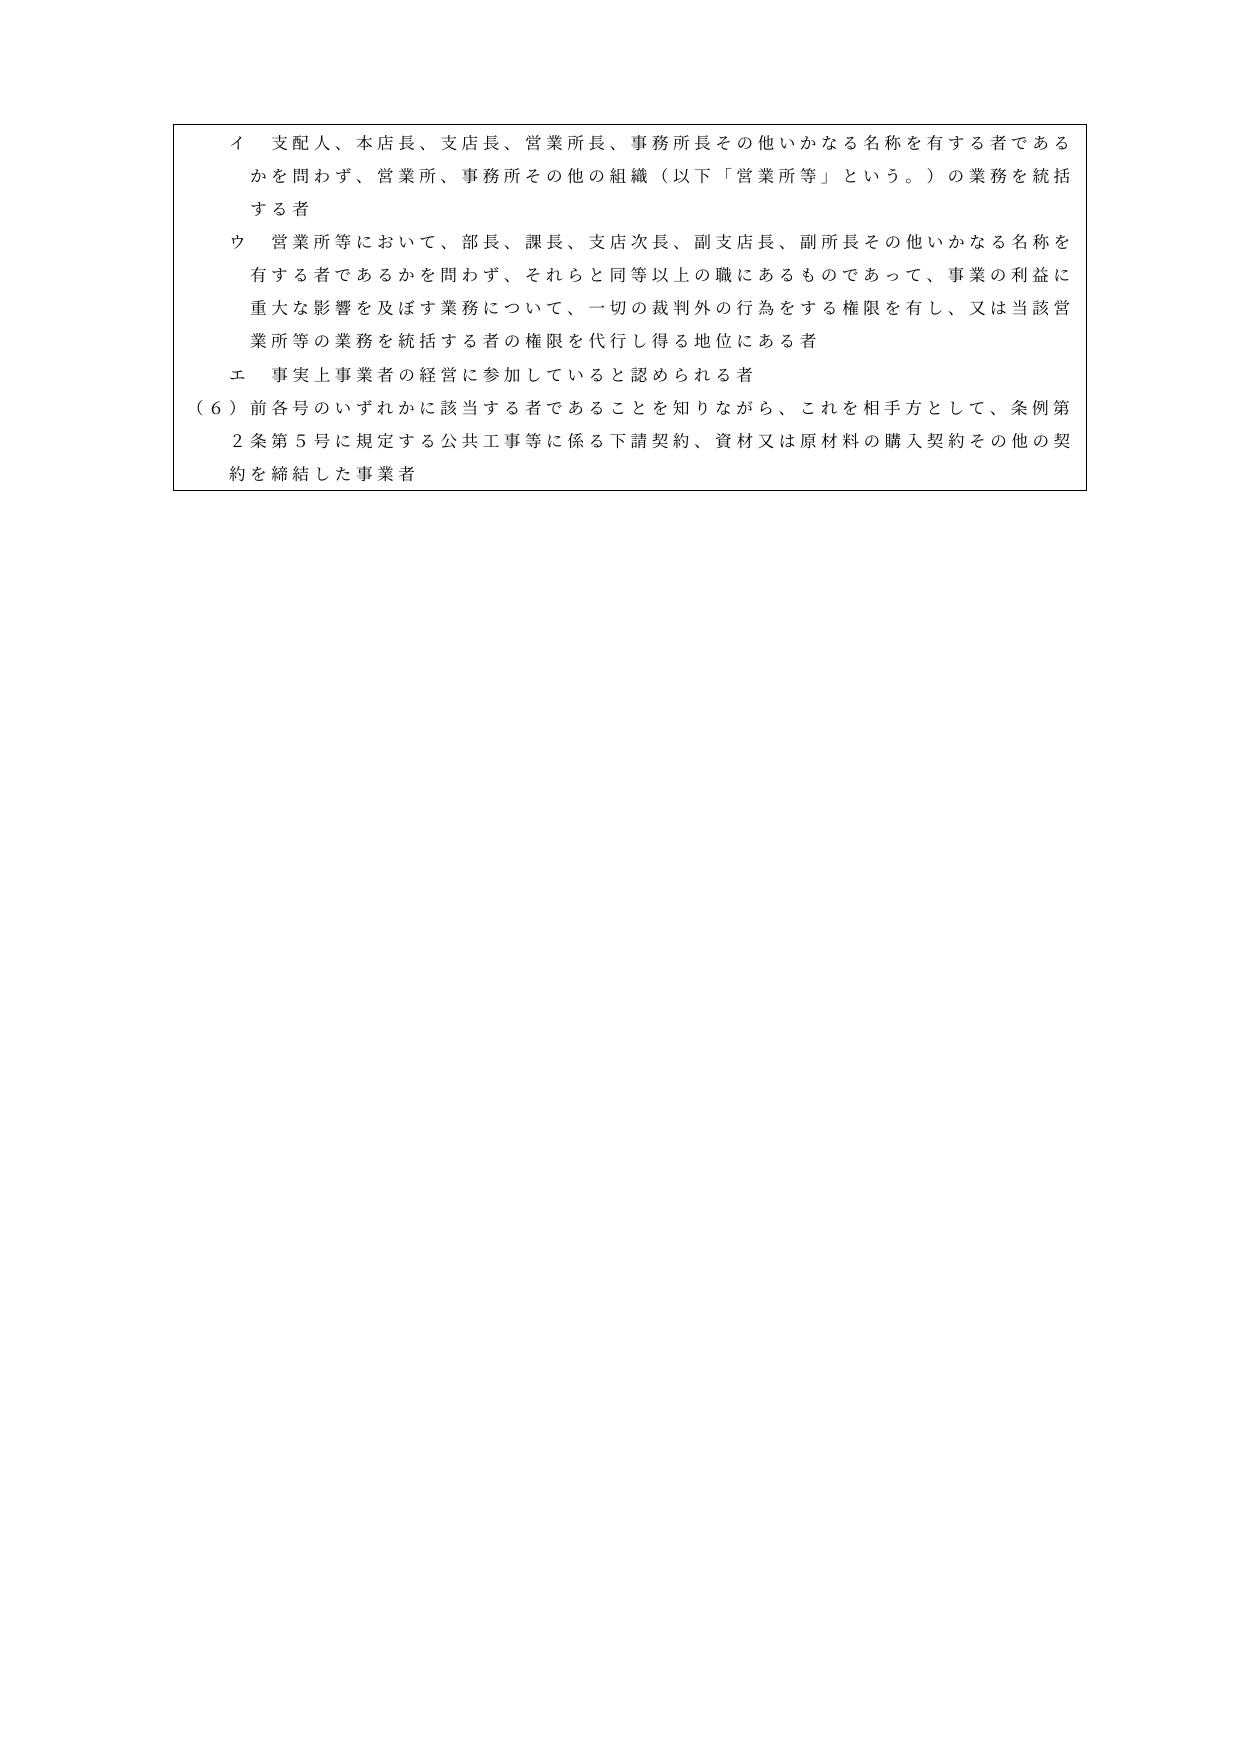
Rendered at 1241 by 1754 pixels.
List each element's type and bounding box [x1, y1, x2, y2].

table_header [174, 125, 1086, 490]
